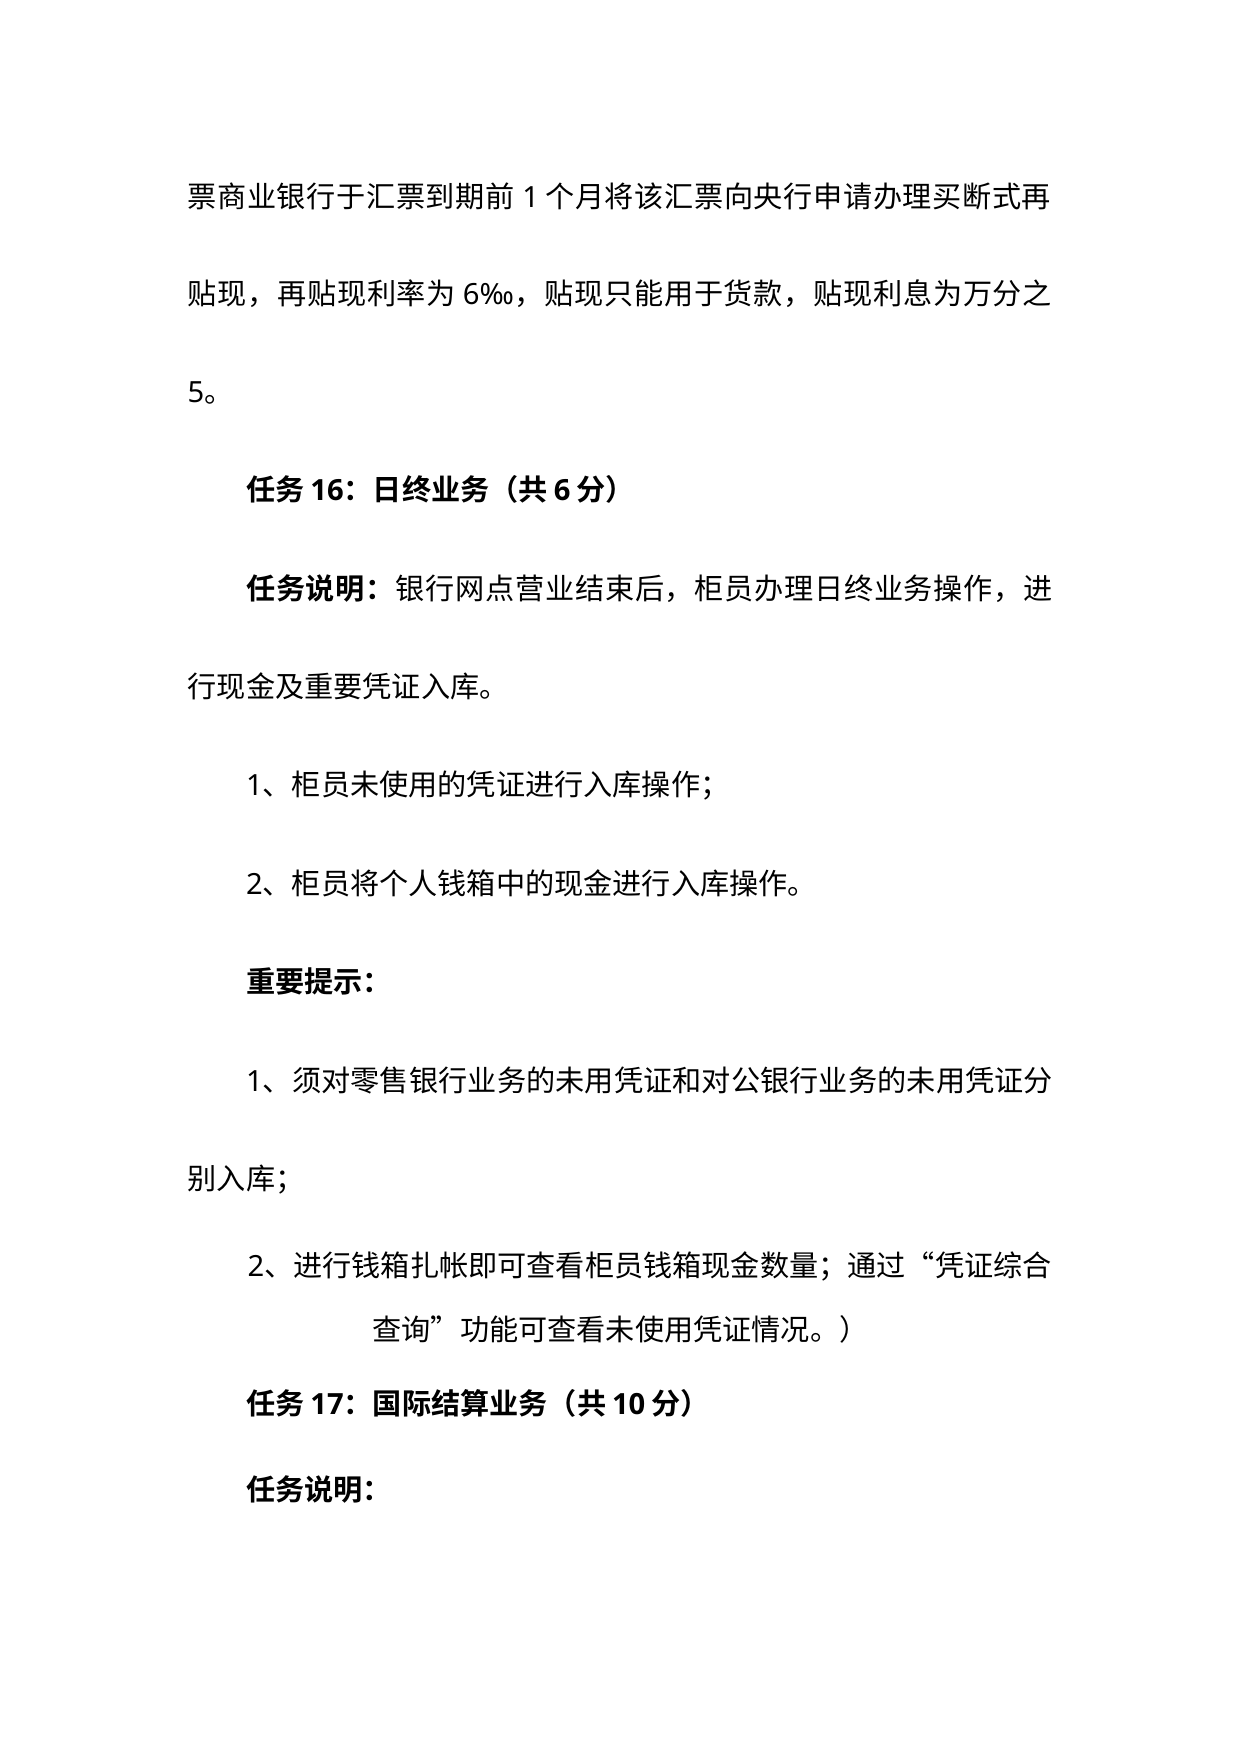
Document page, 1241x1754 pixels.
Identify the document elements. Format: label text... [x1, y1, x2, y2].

text 1、柜员未使用的凭证进行入库操作； [187, 750, 1053, 815]
text 任务17：国际结算业务（共10分） [187, 1369, 1053, 1434]
text 任务说明：银行网点营业结束后，柜员办理日终业务操作，进行现金及重要凭证入库。 [187, 554, 1053, 717]
text 2、柜员将个人钱箱中的现金进行入库操作。 [187, 849, 1053, 914]
text 任务16：日终业务（共6分） [187, 456, 1053, 521]
text 任务说明： [187, 1456, 1053, 1521]
subtitle 2、进行钱箱扎帐即可查看柜员钱箱现金数量；通过“凭证综合查询”功能可查看未使用凭证情况。） [187, 1242, 1053, 1348]
text 1、须对零售银行业务的未用凭证和对公银行业务的未用凭证分别入库； [187, 1046, 1053, 1209]
text 重要提示： [187, 948, 1053, 1013]
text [187, 162, 1053, 422]
